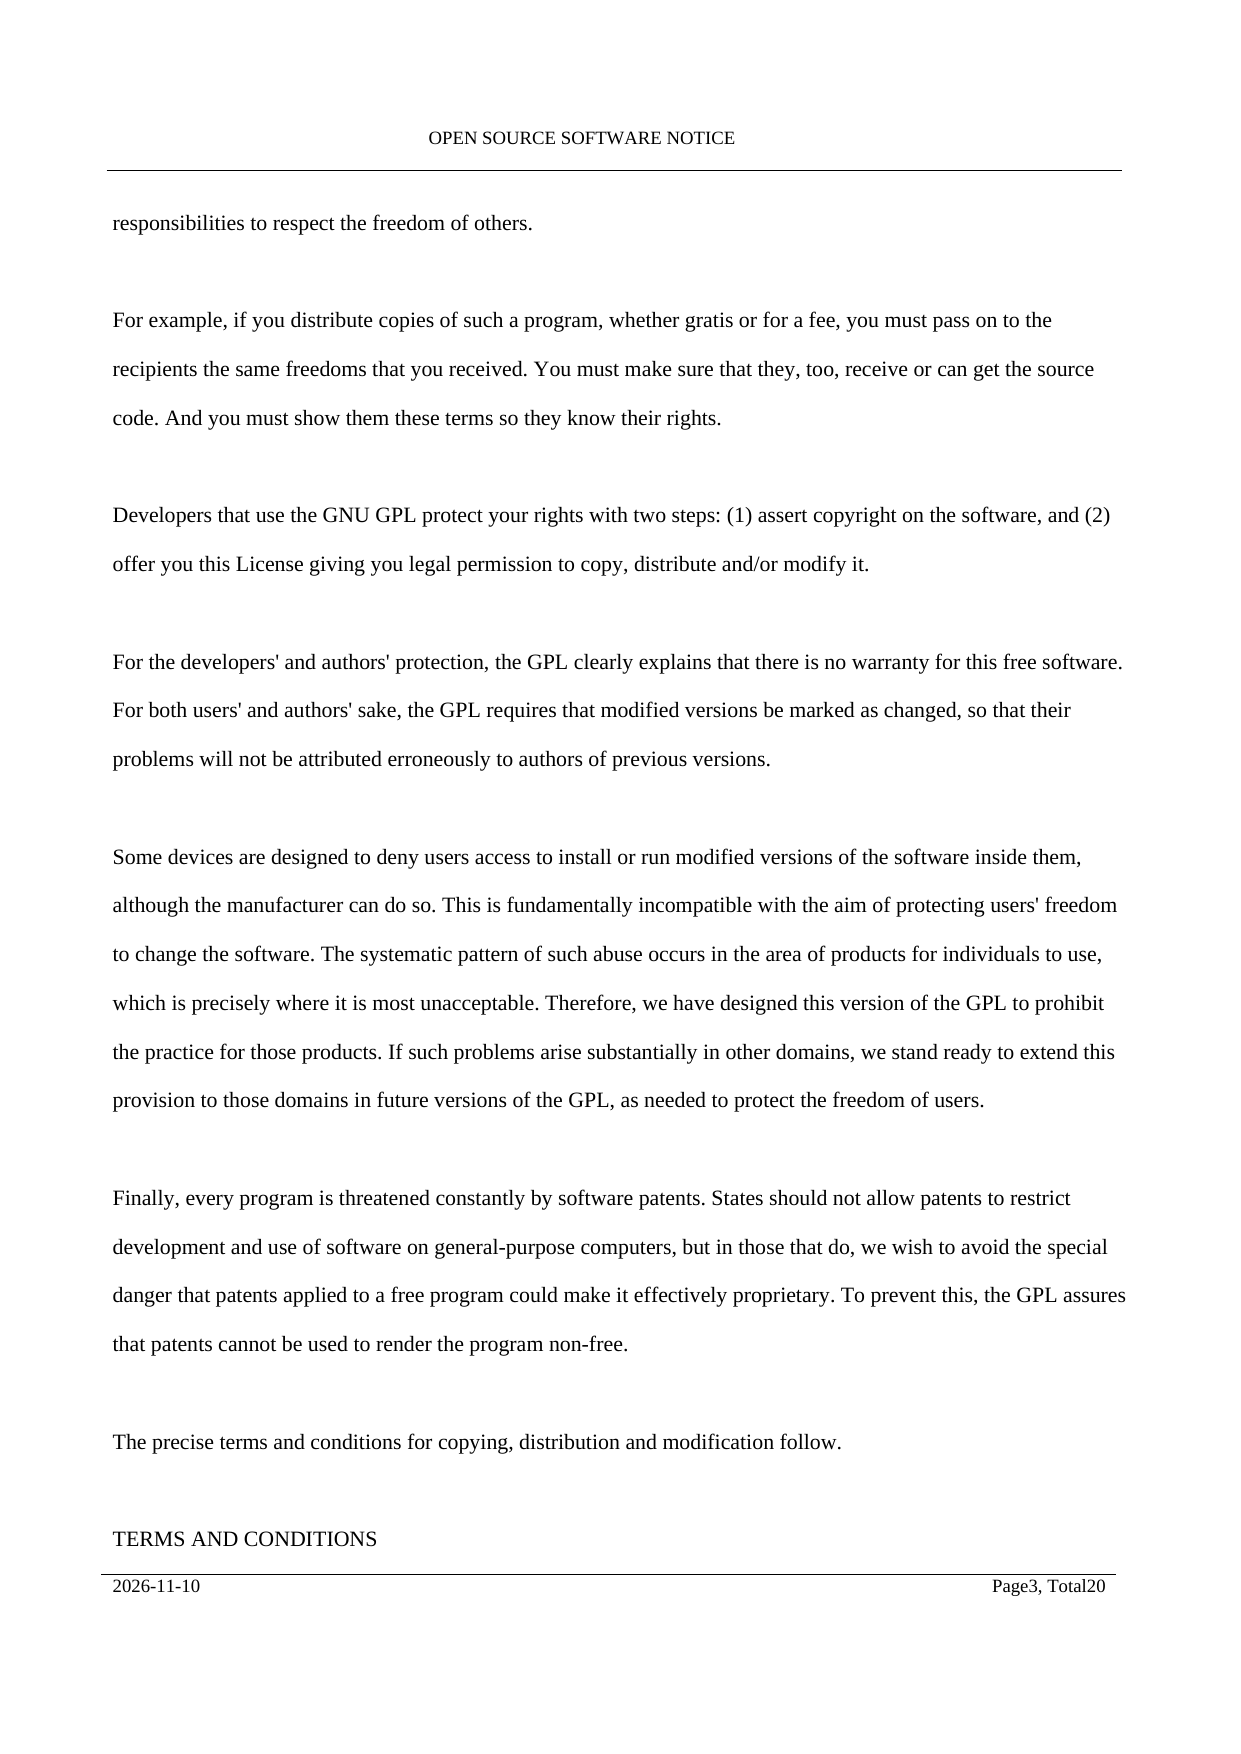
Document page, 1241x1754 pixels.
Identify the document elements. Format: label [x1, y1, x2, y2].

text [112, 206, 1128, 1555]
